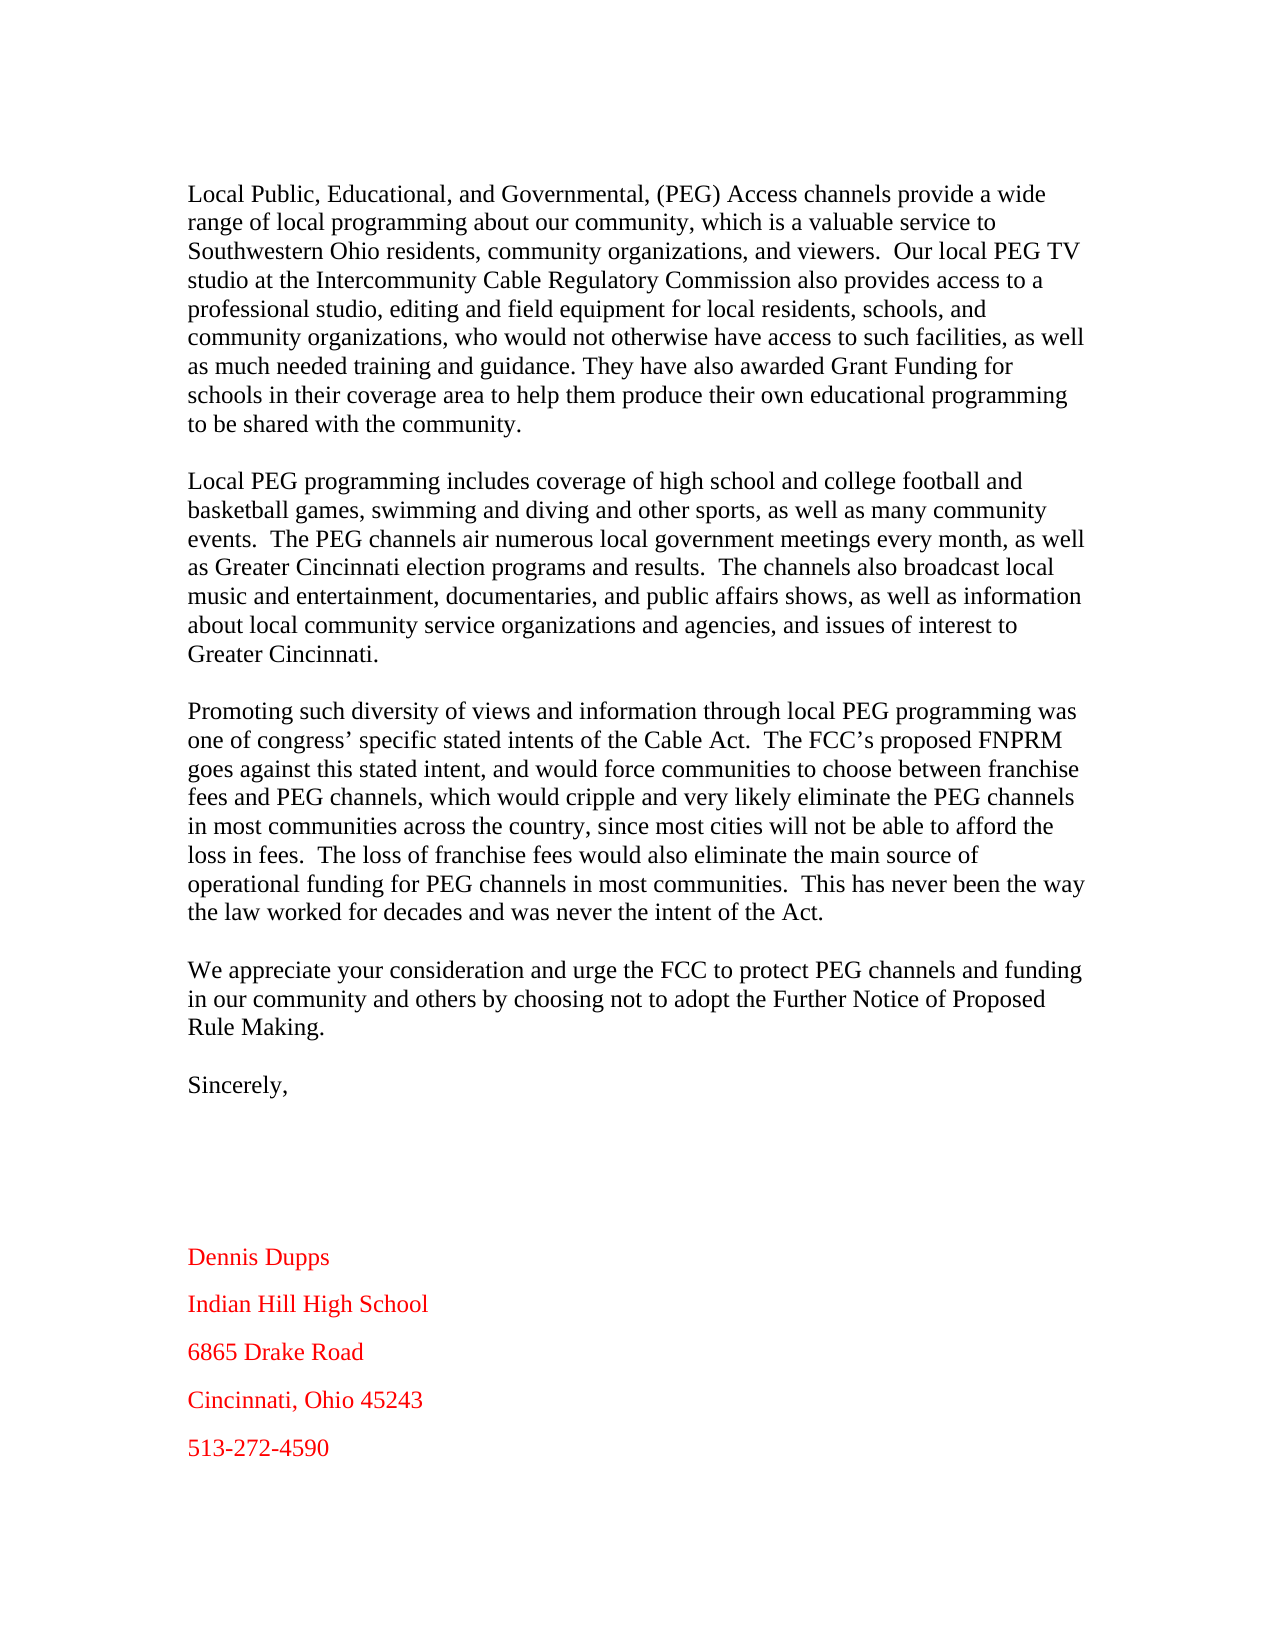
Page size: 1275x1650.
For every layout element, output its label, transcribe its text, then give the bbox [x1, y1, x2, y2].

text Dennis Dupps [187, 1242, 1087, 1271]
text Promoting such diversity of views and information through local PEG programming was one of congress’ specific stated intents of the Cable Act. The FCC’s proposed FNPRM goes against this stated intent, and would force communities to choose between franchise fees and PEG channels, which would cripple and very likely eliminate the PEG channels in most communities across the country, since most cities will not be able to afford the loss in fees. The loss of franchise fees would also eliminate the main source of operational funding for PEG channels in most communities. This has never been the way the law worked for decades and was never the intent of the Act. [187, 696, 1087, 926]
text Local Public, Educational, and Governmental, (PEG) Access channels provide a wide range of local programming about our community, which is a valuable service to Southwestern Ohio residents, community organizations, and viewers. Our local PEG TV studio at the Intercommunity Cable Regulatory Commission also provides access to a professional studio, editing and field equipment for local residents, schools, and community organizations, who would not otherwise have access to such facilities, as well as much needed training and guidance. They have also awarded Grant Funding for schools in their coverage area to help them produce their own educational programming to be shared with the community. [187, 179, 1087, 437]
text Cincinnati, Ohio 45243 [187, 1385, 1087, 1414]
text Indian Hill High School [187, 1289, 1087, 1318]
text Local PEG programming includes coverage of high school and college football and basketball games, swimming and diving and other sports, as well as many community events. The PEG channels air numerous local government meetings every month, as well as Greater Cincinnati election programs and results. The channels also broadcast local music and entertainment, documentaries, and public affairs shows, as well as information about local community service organizations and agencies, and issues of interest to Greater Cincinnati. [187, 466, 1087, 667]
text Sincerely, [187, 1070, 1087, 1099]
text 6865 Drake Road [187, 1337, 1087, 1366]
text We appreciate your consideration and urge the FCC to protect PEG channels and funding in our community and others by choosing not to adopt the Further Notice of Proposed Rule Making. [187, 955, 1087, 1041]
text 513-272-4590 [187, 1433, 1087, 1461]
